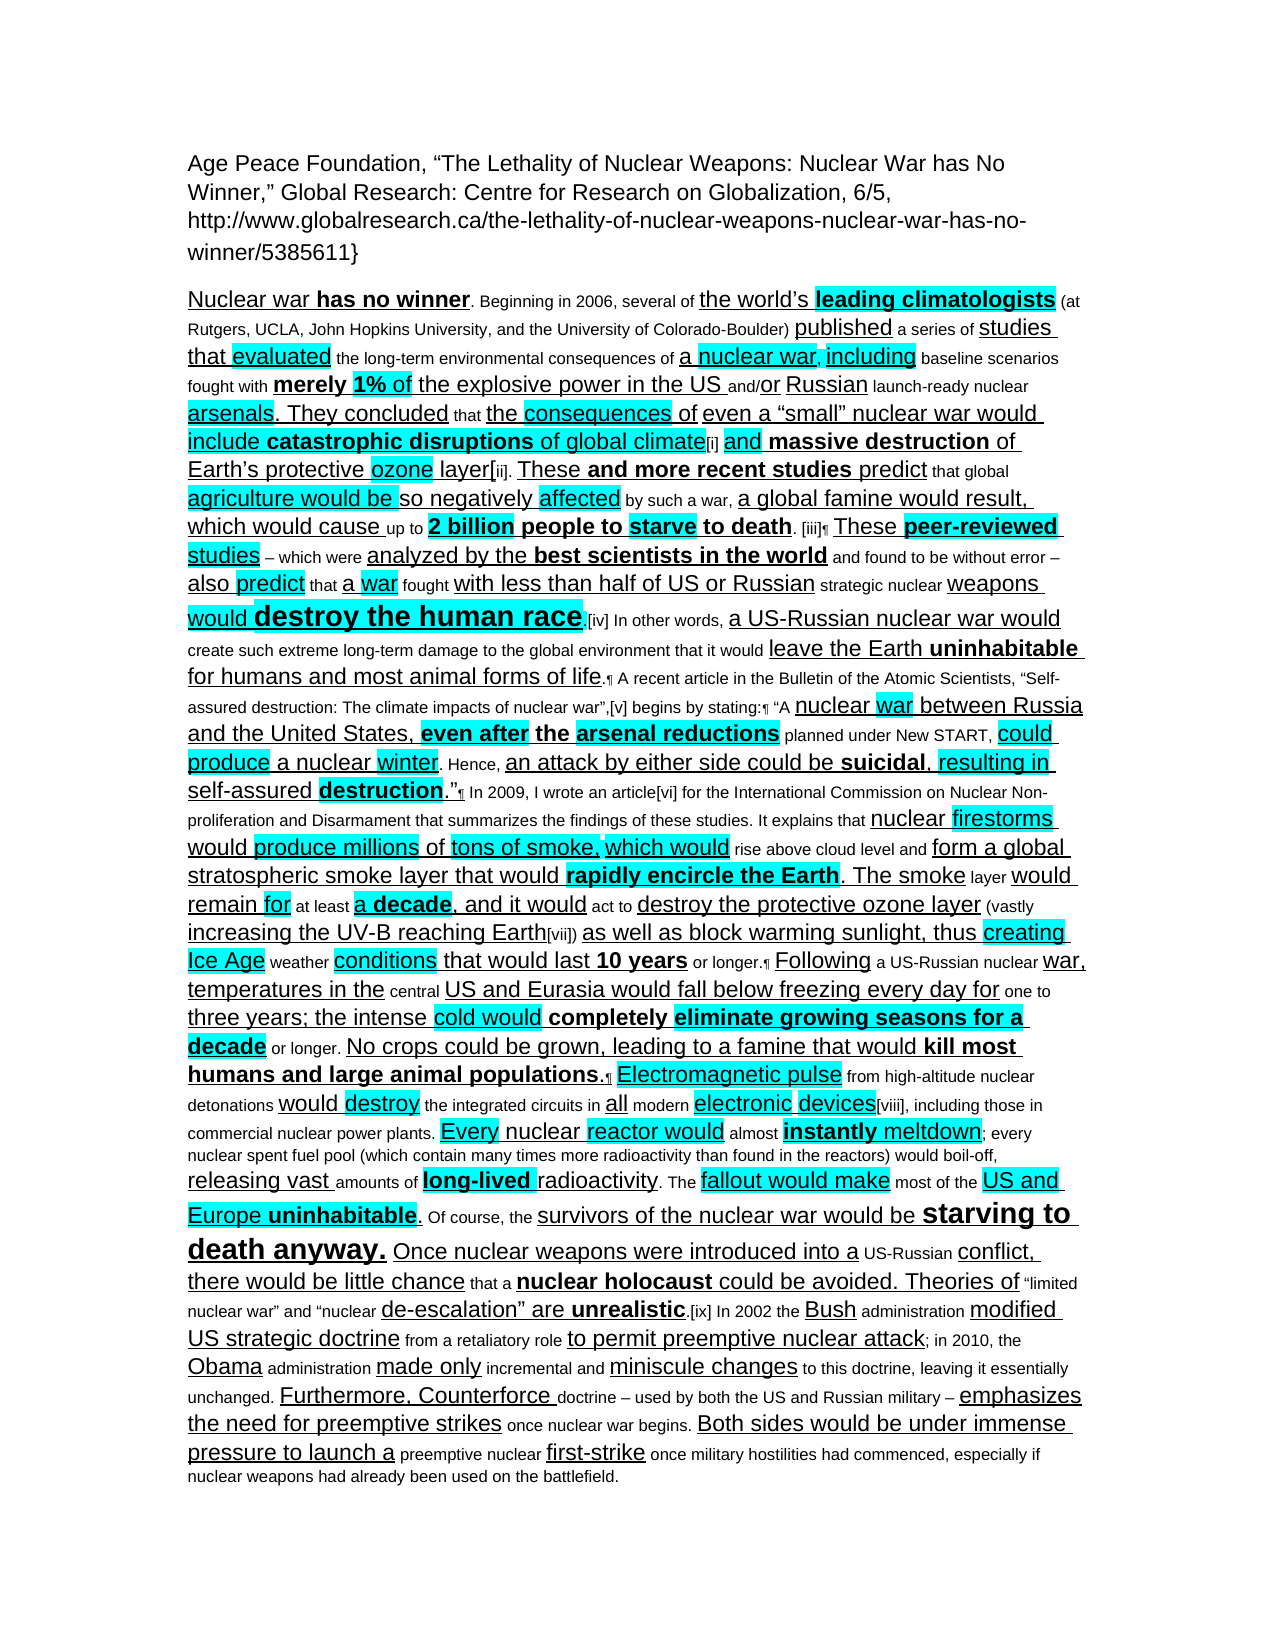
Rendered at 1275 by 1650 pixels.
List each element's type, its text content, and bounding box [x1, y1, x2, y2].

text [187, 150, 1087, 267]
text Nuclear war has no winner. Beginning in 2006, several of the world’s leading climatologists (at Rutgers, UCLA, John Hopkins University, and the University of Colorado-Boulder) published a series of studies that evaluated the long-term environmental consequences of a nuclear war, including baseline scenarios fought with merely 1% of the explosive power in the US and/or Russian launch-ready nuclear arsenals. They concluded that the consequences of even a “small” nuclear war would include catastrophic disruptions of global climate[i] and massive destruction of Earth’s protective ozone layer[ii]. These and more recent studies predict that global agriculture would be so negatively affected by such a war, a global famine would result, which would cause up to 2 billion people to starve to death. [iii]¶ These peer-reviewed studies – which were analyzed by the best scientists in the world and found to be without error – also predict that a war fought with less than half of US or Russian strategic nuclear weapons would destroy the human race.[iv] In other words, a US-Russian nuclear war would create such extreme long-term damage to the global environment that it would leave the Earth uninhabitable for humans and most animal forms of life.¶ A recent article in the Bulletin of the Atomic Scientists, “Self-assured destruction: The climate impacts of nuclear war”,[v] begins by stating:¶ “A nuclear war between Russia and the United States, even after the arsenal reductions planned under New START, could produce a nuclear winter. Hence, an attack by either side could be suicidal, resulting in self-assured destruction.”¶ In 2009, I wrote an article[vi] for the International Commission on Nuclear Non-proliferation and Disarmament that summarizes the findings of these studies. It explains that nuclear firestorms would produce millions of tons of smoke, which would rise above cloud level and form a global stratospheric smoke layer that would rapidly encircle the Earth. The smoke layer would remain for at least a decade, and it would act to destroy the protective ozone layer (vastly increasing the UV-B reaching Earth[vii]) as well as block warming sunlight, thus creating Ice Age weather conditions that would last 10 years or longer.¶ Following a US-Russian nuclear war, temperatures in the central US and Eurasia would fall below freezing every day for one to three years; the intense cold would completely eliminate growing seasons for a decade or longer. No crops could be grown, leading to a famine that would kill most humans and large animal populations.¶ Electromagnetic pulse from high-altitude nuclear detonations would destroy the integrated circuits in all modern electronic devices[viii], including those in commercial nuclear power plants. Every nuclear reactor would almost instantly meltdown; every nuclear spent fuel pool (which contain many times more radioactivity than found in the reactors) would boil-off, releasing vast amounts of long-lived radioactivity. The fallout would make most of the US and Europe uninhabitable. Of course, the survivors of the nuclear war would be starving to death anyway. Once nuclear weapons were introduced into a US-Russian conflict, there would be little chance that a nuclear holocaust could be avoided. Theories of “limited nuclear war” and “nuclear de-escalation” are unrealistic.[ix] In 2002 the Bush administration modified US strategic doctrine from a retaliatory role to permit preemptive nuclear attack; in 2010, the Obama administration made only incremental and miniscule changes to this doctrine, leaving it essentially unchanged. Furthermore, Counterforce doctrine – used by both the US and Russian military – emphasizes the need for preemptive strikes once nuclear war begins. Both sides would be under immense pressure to launch a preemptive nuclear first-strike once military hostilities had commenced, especially if nuclear weapons had already been used on the battlefield. [187, 286, 1087, 1486]
